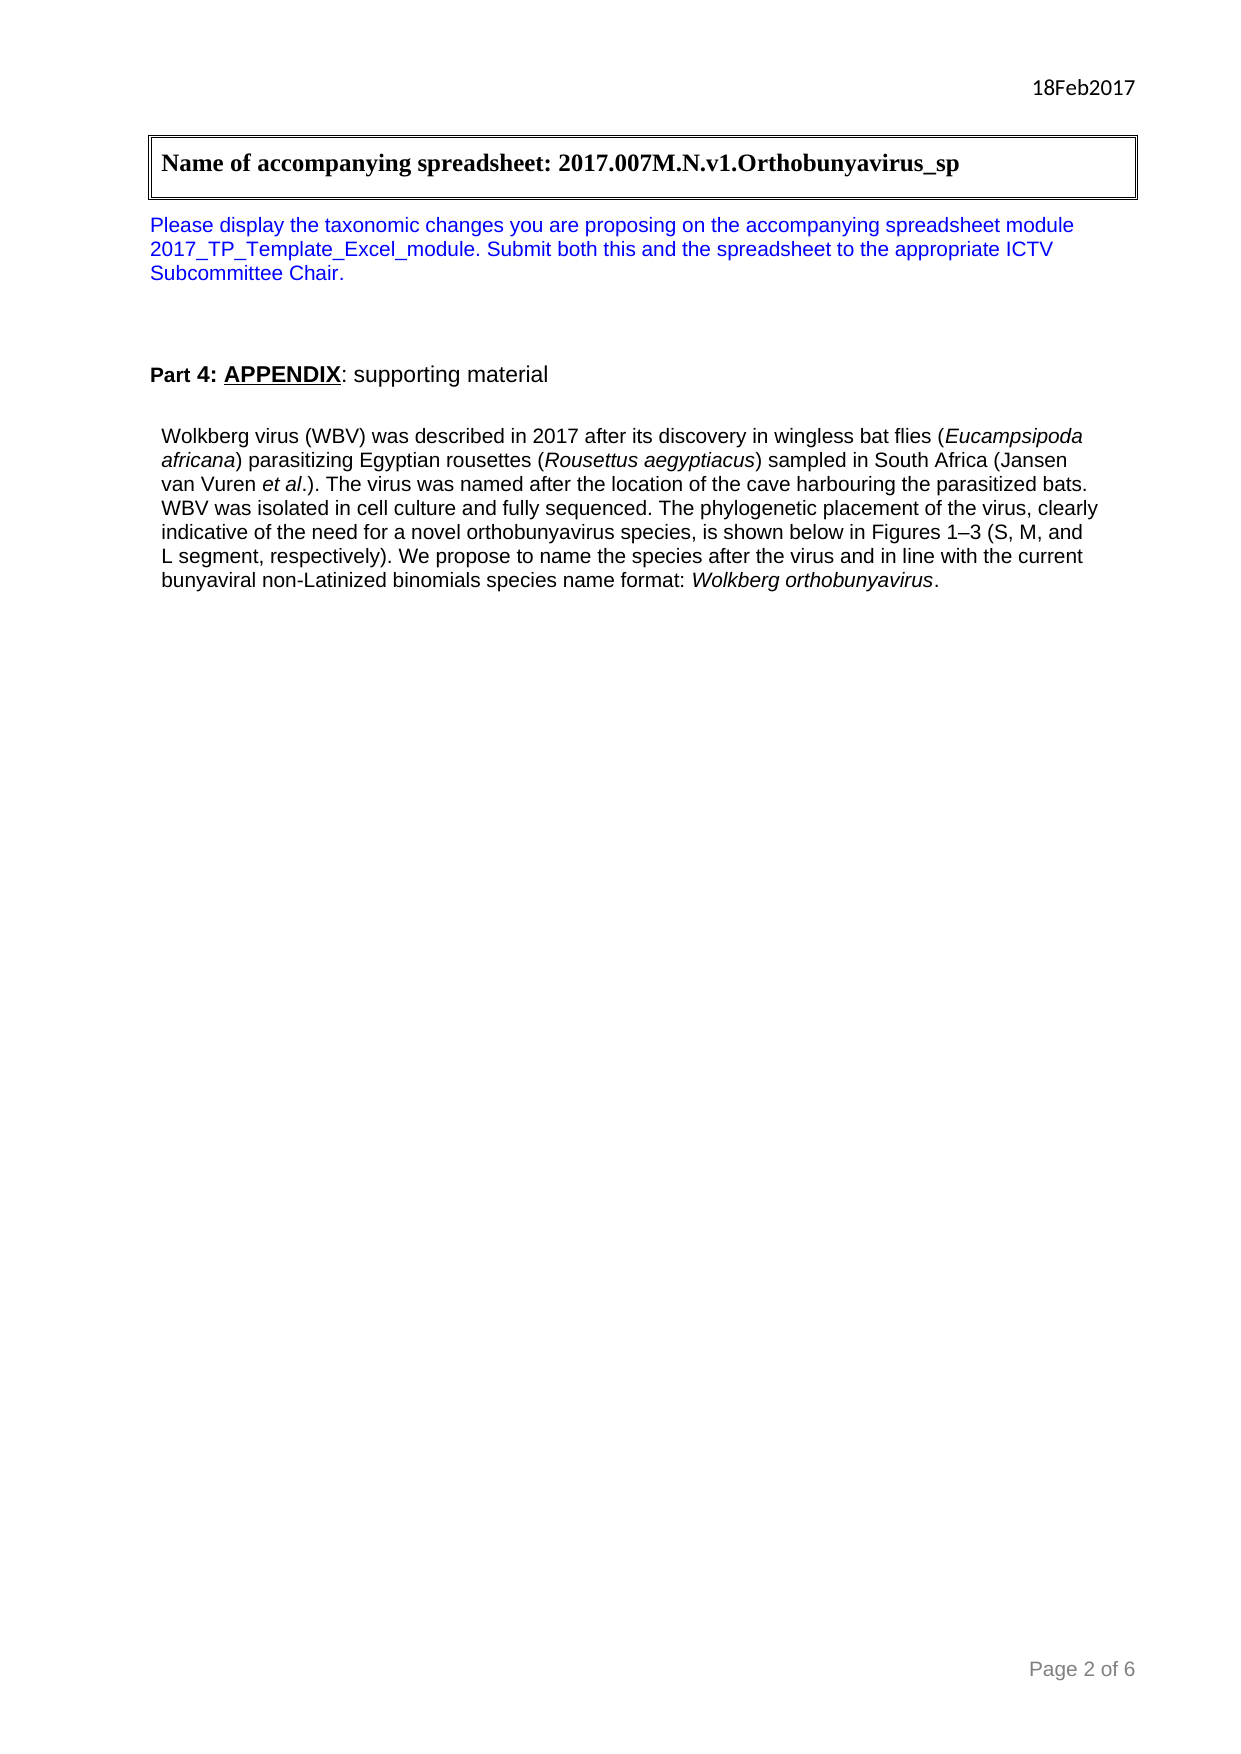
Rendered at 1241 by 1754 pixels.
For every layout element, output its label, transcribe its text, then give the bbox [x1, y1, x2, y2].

table_cell Name of accompanying spreadsheet: 2017.007M.N.v1.Orthobunyavirus_sp [152, 138, 1135, 197]
text Part 4: APPENDIX: supporting material [150, 361, 1135, 388]
text Please display the taxonomic changes you are proposing on the accompanying spreadsheet module 2017_TP_Template_Excel_module. Submit both this and the spreadsheet to the appropriate ICTV Subcommittee Chair. [150, 213, 1135, 285]
table_header Wolkberg virus (WBV) was described in 2017 after its discovery in wingless bat flies (Eucampsipoda africana) parasitizing Egyptian rousettes (Rousettus aegyptiacus) sampled in South Africa (Jansen van Vuren et al.). The virus was named after the location of the cave harbouring the parasitized bats. WBV was isolated in cell culture and fully sequenced. The phylogenetic placement of the virus, clearly indicative of the need for a novel orthobunyavirus species, is shown below in Figures 1–3 (S, M, and L segment, respectively). We propose to name the species after the virus and in line with the current bunyaviral non-Latinized binomials species name format: Wolkberg orthobunyavirus. [150, 388, 1111, 755]
